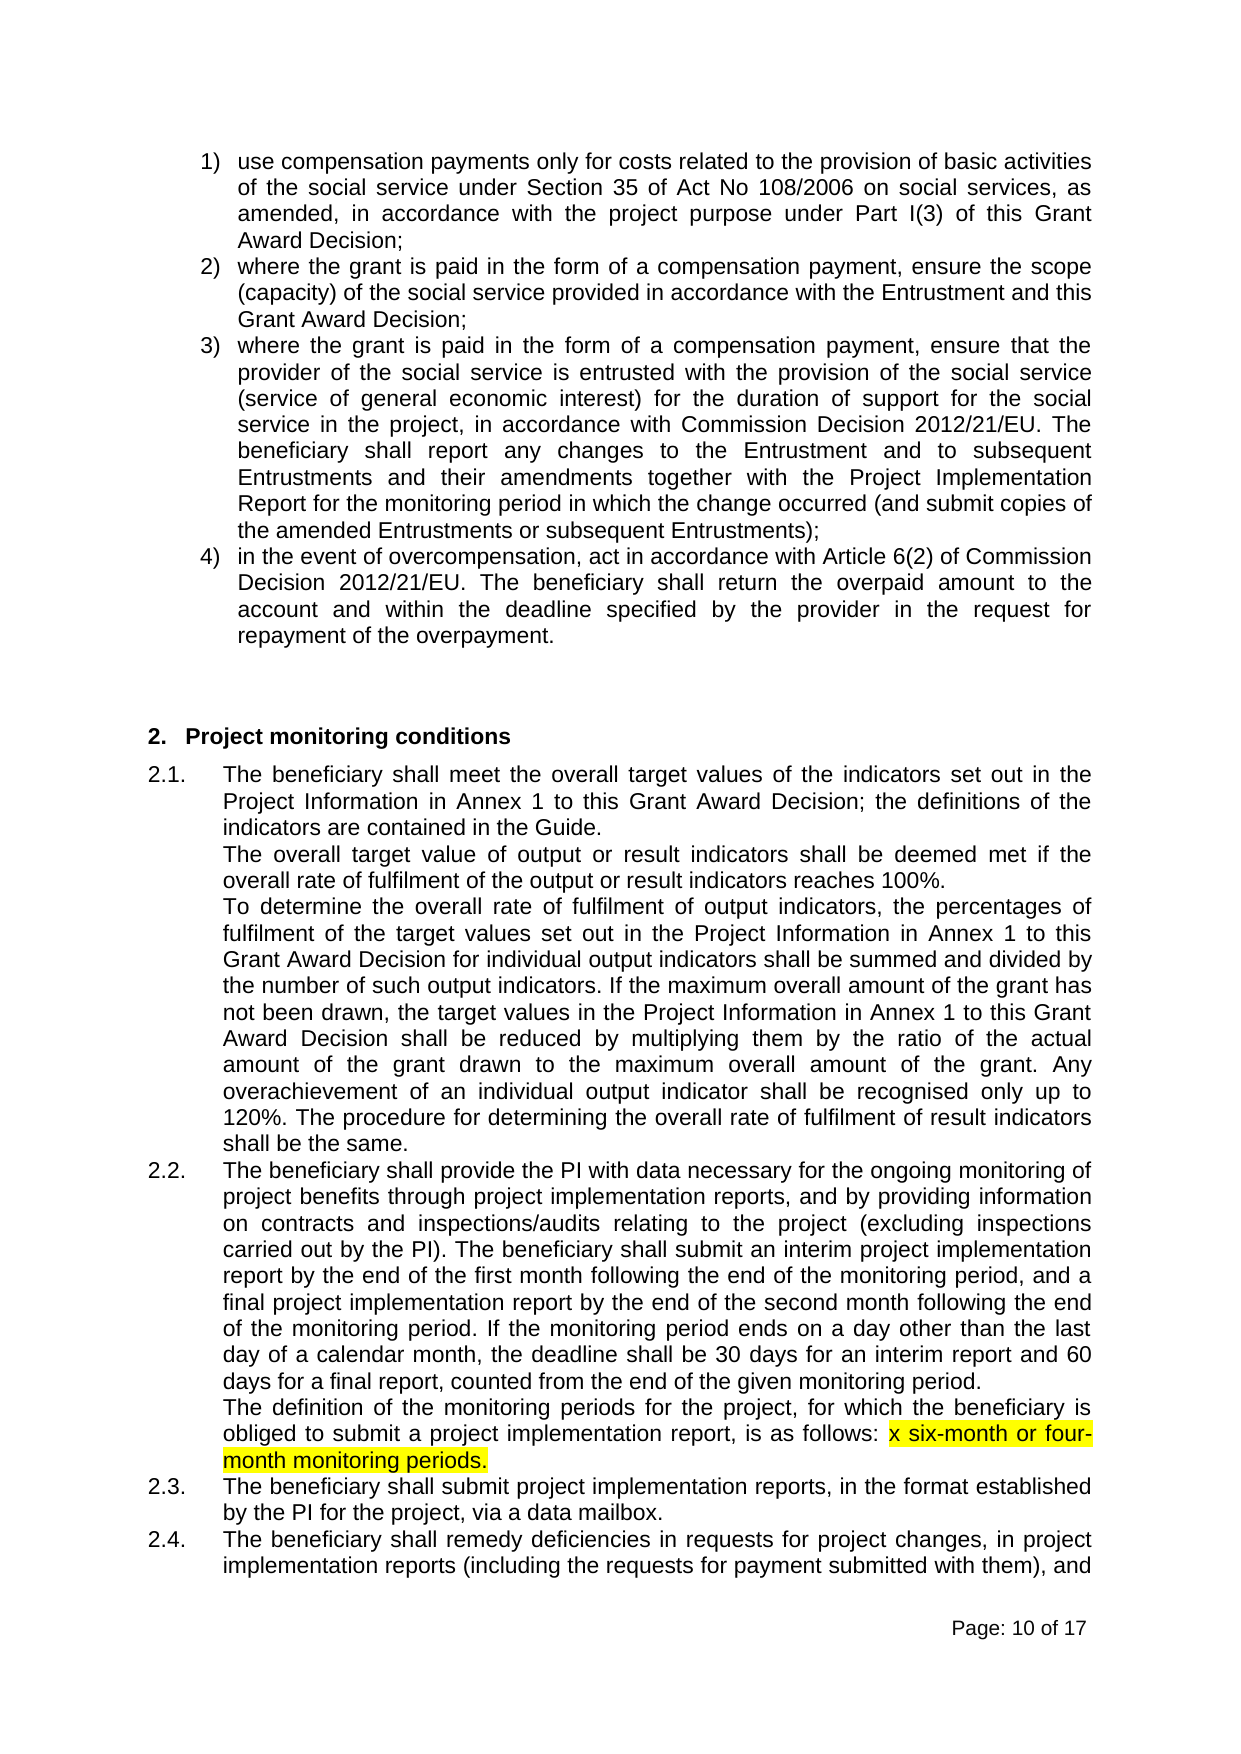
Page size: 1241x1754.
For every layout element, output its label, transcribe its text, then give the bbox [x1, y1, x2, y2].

list Project monitoring conditions [148, 808, 1093, 834]
list where the grant is paid in the form of a compensation payment, ensure the scope (capacity) of the social service provided in accordance with the Entrustment and this Grant Award Decision; [200, 338, 1093, 417]
list The definition of the monitoring periods for the project, for which the beneficiary is obliged to submit a project implementation report, is as follows: x six-month or four-month monitoring periods. [223, 1479, 1093, 1558]
list To determine the overall rate of fulfilment of output indicators, the percentages of fulfilment of the target values set out in the Project Information in Annex 1 to this Grant Award Decision for individual output indicators shall be summed and divided by the number of such output indicators. If the maximum overall amount of the grant has not been drawn, the target values in the Project Information in Annex 1 to this Grant Award Decision shall be reduced by multiplying them by the ratio of the actual amount of the grant drawn to the maximum overall amount of the grant. Any overachievement of an individual output indicator shall be recognised only up to 120%. The procedure for determining the overall rate of fulfilment of result indicators shall be the same. [223, 978, 1093, 1242]
list Where support is provided for social services within the scope of basic activities under Section 35 of Act No 108/2006 on social services, as amended, the beneficiary shall comply with the following conditions: [169, 148, 1093, 227]
list The beneficiary shall meet the overall target values of the indicators set out in the Project Information in Annex 1 to this Grant Award Decision; the definitions of the indicators are contained in the Guide. [148, 847, 1093, 926]
list use compensation payments only for costs related to the provision of basic activities of the social service under Section 35 of Act No 108/2006 on social services, as amended, in accordance with the project purpose under Part I(3) of this Grant Award Decision; [200, 233, 1093, 338]
list where the grant is paid in the form of a compensation payment, ensure that the provider of the social service is entrusted with the provision of the social service (service of general economic interest) for the duration of support for the social service in the project, in accordance with Commission Decision 2012/21/EU. The beneficiary shall report any changes to the Entrustment and to subsequent Entrustments and their amendments together with the Project Implementation Report for the monitoring period in which the change occurred (and submit copies of the amended Entrustments or subsequent Entrustments); [200, 417, 1093, 628]
list The beneficiary shall provide the PI with data necessary for the ongoing monitoring of project benefits through project implementation reports, and by providing information on contracts and inspections/audits relating to the project (excluding inspections carried out by the PI). The beneficiary shall submit an interim project implementation report by the end of the first month following the end of the monitoring period, and a final project implementation report by the end of the second month following the end of the monitoring period. If the monitoring period ends on a day other than the last day of a calendar month, the deadline shall be 30 days for an interim report and 60 days for a final report, counted from the end of the given monitoring period. [148, 1242, 1093, 1479]
list The overall target value of output or result indicators shall be deemed met if the overall rate of fulfilment of the output or result indicators reaches 100%. [223, 926, 1093, 978]
list in the event of overcompensation, act in accordance with Article 6(2) of Commission Decision 2012/21/EU. The beneficiary shall return the overpaid amount to the account and within the deadline specified by the provider in the request for repayment of the overpayment. [200, 628, 1093, 734]
